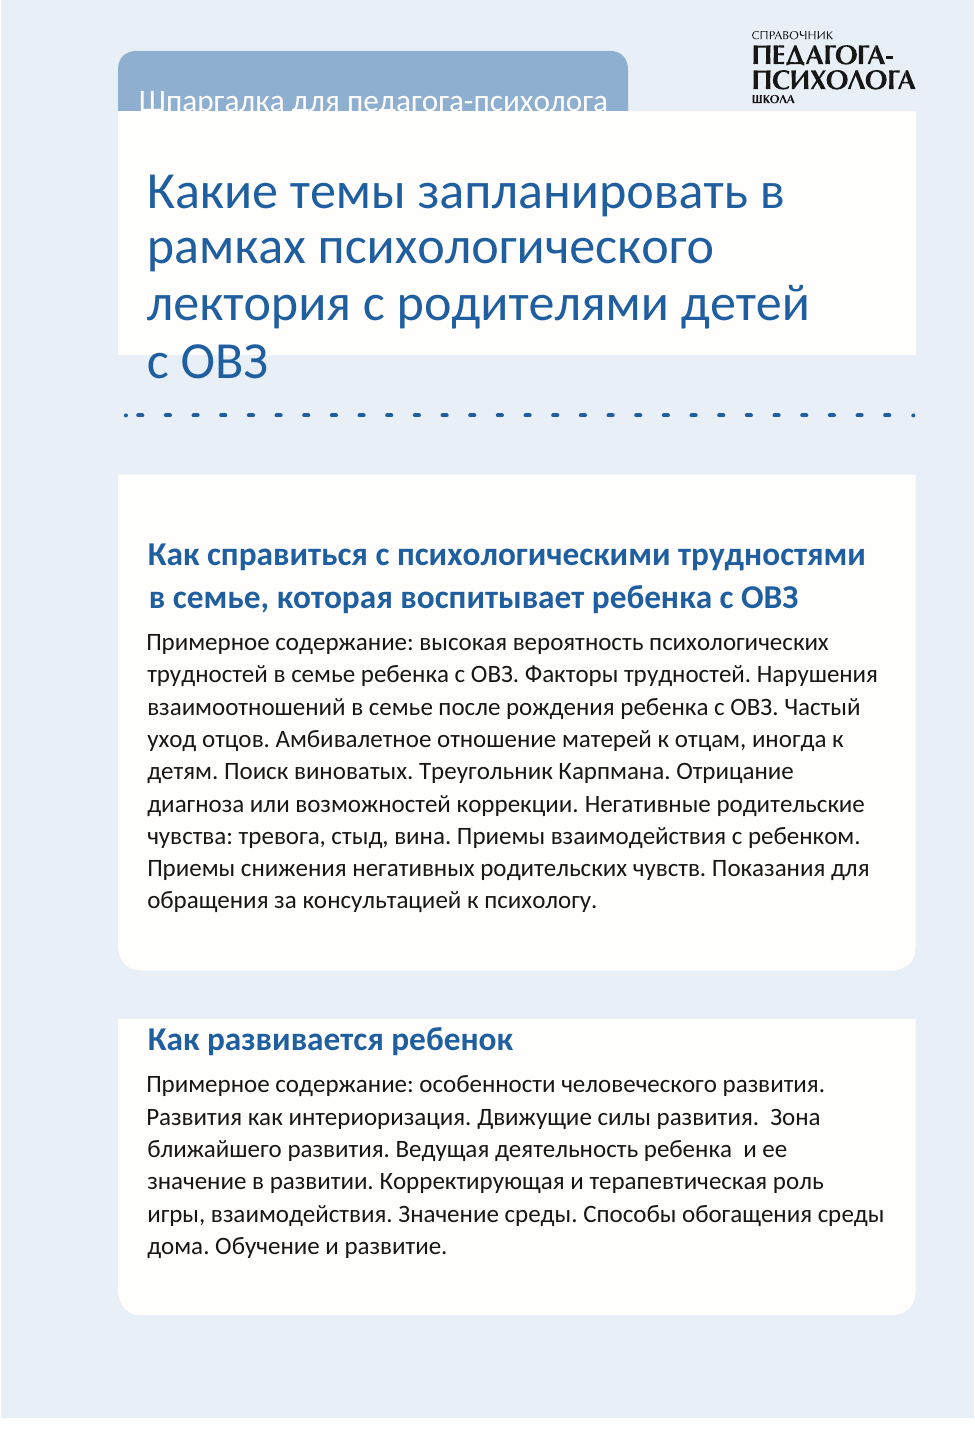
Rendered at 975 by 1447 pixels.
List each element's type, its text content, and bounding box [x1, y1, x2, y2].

text Примерное содержание: высокая вероятность психологических трудностей в семье ребенка с ОВЗ. Факторы трудностей. Нарушения взаимоотношений в семье после рождения ребенка с ОВЗ. Частый уход отцов. Амбивалетное отношение матерей к отцам, иногда к детям. Поиск виноватых. Треугольник Карпмана. Отрицание диагноза или возможностей коррекции. Негативные родительские чувства: тревога, стыд, вина. Приемы взаимодействия с ребенком. Приемы снижения негативных родительских чувств. Показания для обращения за консультацией к психологу. [146, 626, 886, 915]
subtitle Как справиться с психологическими трудностями в семье, которая воспитывает ребенка с ОВЗ [148, 532, 886, 617]
subtitle Как развивается ребенок [148, 1018, 886, 1059]
text Какие темы запланировать в рамках психологического лектория с родителями детей с ОВЗ [147, 162, 821, 391]
text Развития как интериоризация. Движущие силы развития. Зона ближайшего развития. Ведущая деятельность ребенка и ее значение в развитии. Корректирующая и терапевтическая роль игры, взаимодействия. Значение среды. Способы обогащения среды дома. Обучение и развитие. [146, 1101, 886, 1261]
text Шпаргалка для педагога-психолога [139, 81, 886, 119]
text Примерное содержание: особенности человеческого развития. [146, 1068, 886, 1099]
